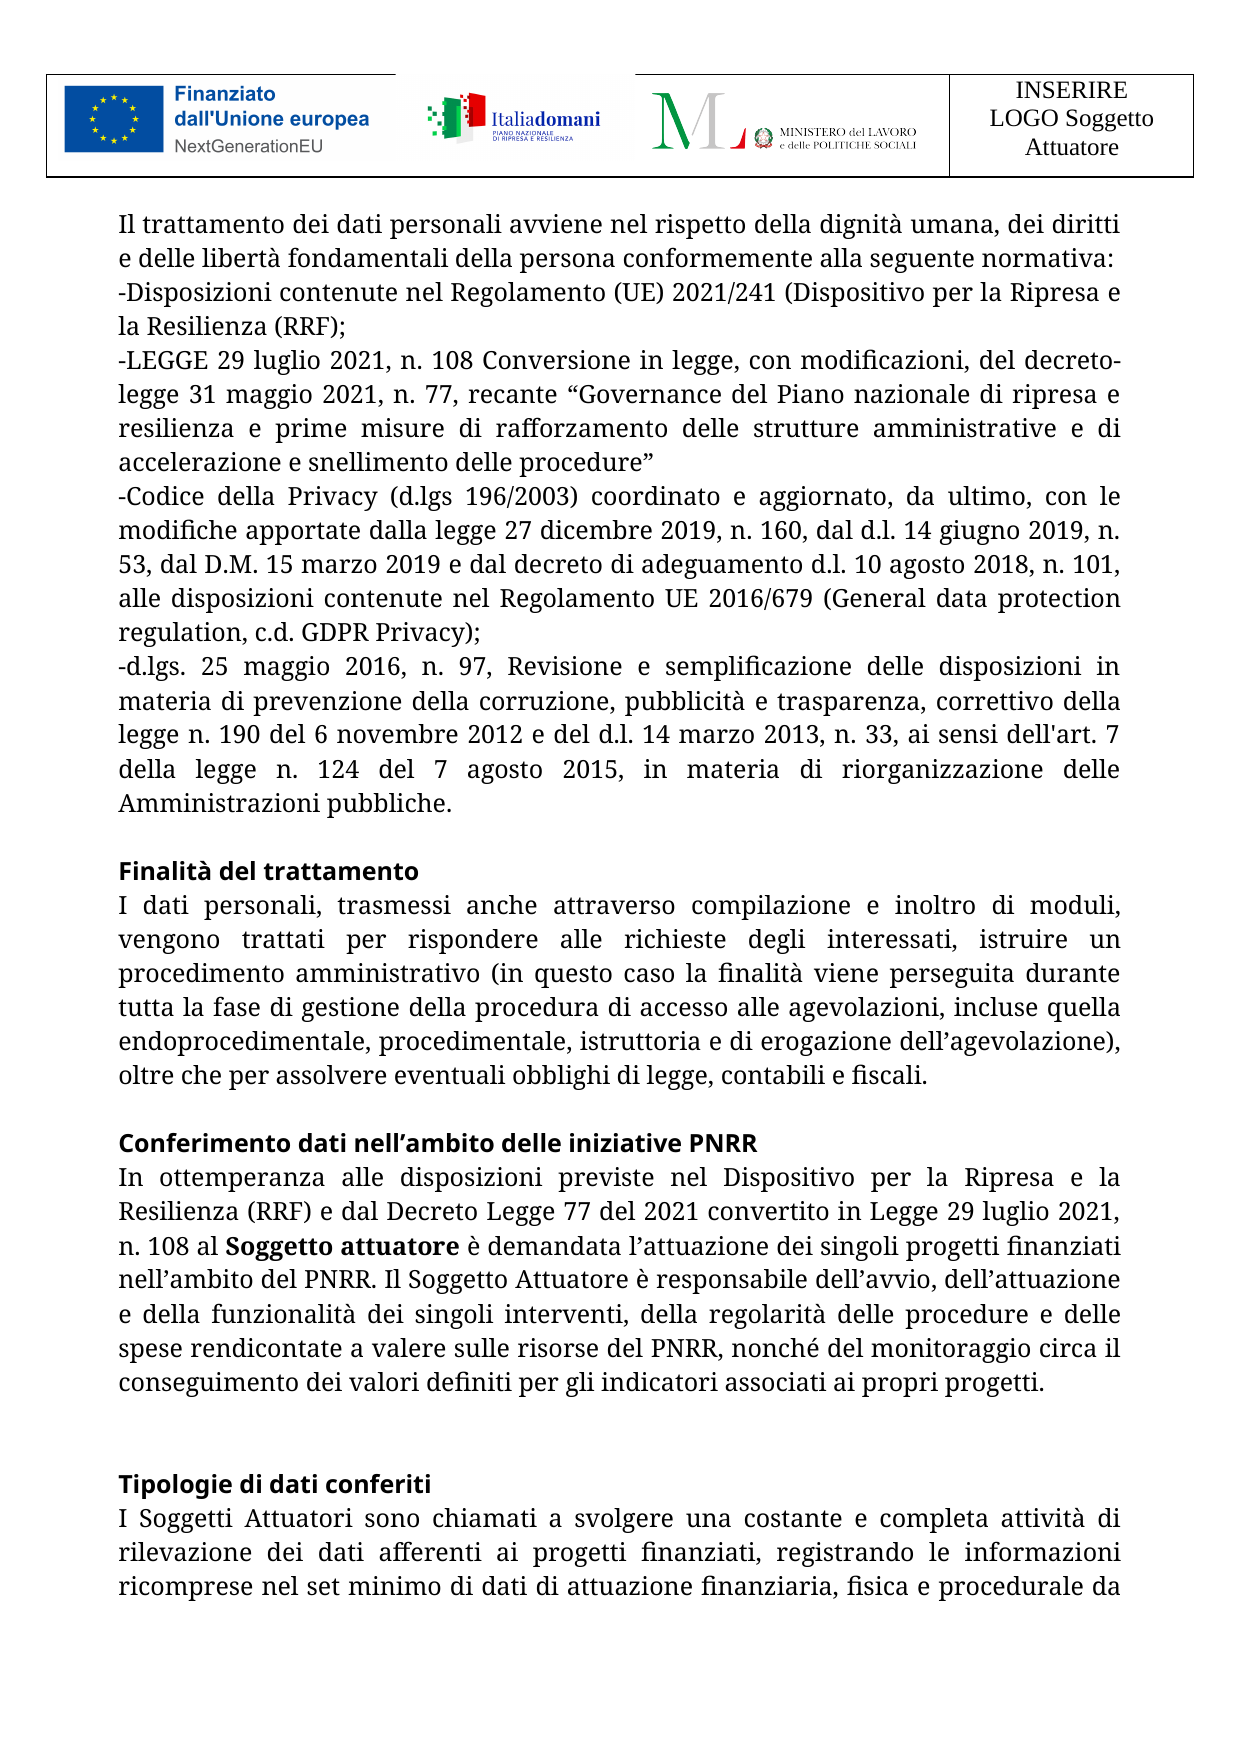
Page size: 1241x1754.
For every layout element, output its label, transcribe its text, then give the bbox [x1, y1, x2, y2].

text In ottemperanza alle disposizioni previste nel Dispositivo per la Ripresa e la Resilienza (RRF) e dal Decreto Legge 77 del 2021 convertito in Legge 29 luglio 2021, n. 108 al Soggetto attuatore è demandata l’attuazione dei singoli progetti finanziati nell’ambito del PNRR. Il Soggetto Attuatore è responsabile dell’avvio, dell’attuazione e della funzionalità dei singoli interventi, della regolarità delle procedure e delle spese rendicontate a valere sulle risorse del PNRR, nonché del monitoraggio circa il conseguimento dei valori definiti per gli indicatori associati ai propri progetti. [118, 1160, 1122, 1398]
picture [57, 74, 933, 161]
text Tipologie di dati conferiti [118, 1467, 1122, 1501]
text Conferimento dati nell’ambito delle iniziative PNRR [118, 1126, 1122, 1160]
text Il trattamento dei dati personali avviene nel rispetto della dignità umana, dei diritti e delle libertà fondamentali della persona conformemente alla seguente normativa: [118, 206, 1122, 274]
text -LEGGE 29 luglio 2021, n. 108 Conversione in legge, con modificazioni, del decreto-legge 31 maggio 2021, n. 77, recante “Governance del Piano nazionale di ripresa e resilienza e prime misure di rafforzamento delle strutture amministrative e di accelerazione e snellimento delle procedure” [118, 342, 1122, 479]
text I dati personali, trasmessi anche attraverso compilazione e inoltro di moduli, vengono trattati per rispondere alle richieste degli interessati, istruire un procedimento amministrativo (in questo caso la finalità viene perseguita durante tutta la fase di gestione della procedura di accesso alle agevolazioni, incluse quella endoprocedimentale, procedimentale, istruttoria e di erogazione dell’agevolazione), oltre che per assolvere eventuali obblighi di legge, contabili e fiscali. [118, 887, 1122, 1092]
text -Codice della Privacy (d.lgs 196/2003) coordinato e aggiornato, da ultimo, con le modifiche apportate dalla legge 27 dicembre 2019, n. 160, dal d.l. 14 giugno 2019, n. 53, dal D.M. 15 marzo 2019 e dal decreto di adeguamento d.l. 10 agosto 2018, n. 101, alle disposizioni contenute nel Regolamento UE 2016/679 (General data protection regulation, c.d. GDPR Privacy); [118, 479, 1122, 649]
text Finalità del trattamento [118, 853, 1122, 887]
text -Disposizioni contenute nel Regolamento (UE) 2021/241 (Dispositivo per la Ripresa e la Resilienza (RRF); [118, 274, 1122, 342]
text -d.lgs. 25 maggio 2016, n. 97, Revisione e semplificazione delle disposizioni in materia di prevenzione della corruzione, pubblicità e trasparenza, correttivo della legge n. 190 del 6 novembre 2012 e del d.l. 14 marzo 2013, n. 33, ai sensi dell'art. 7 della legge n. 124 del 7 agosto 2015, in materia di riorganizzazione delle Amministrazioni pubbliche. [118, 649, 1122, 819]
